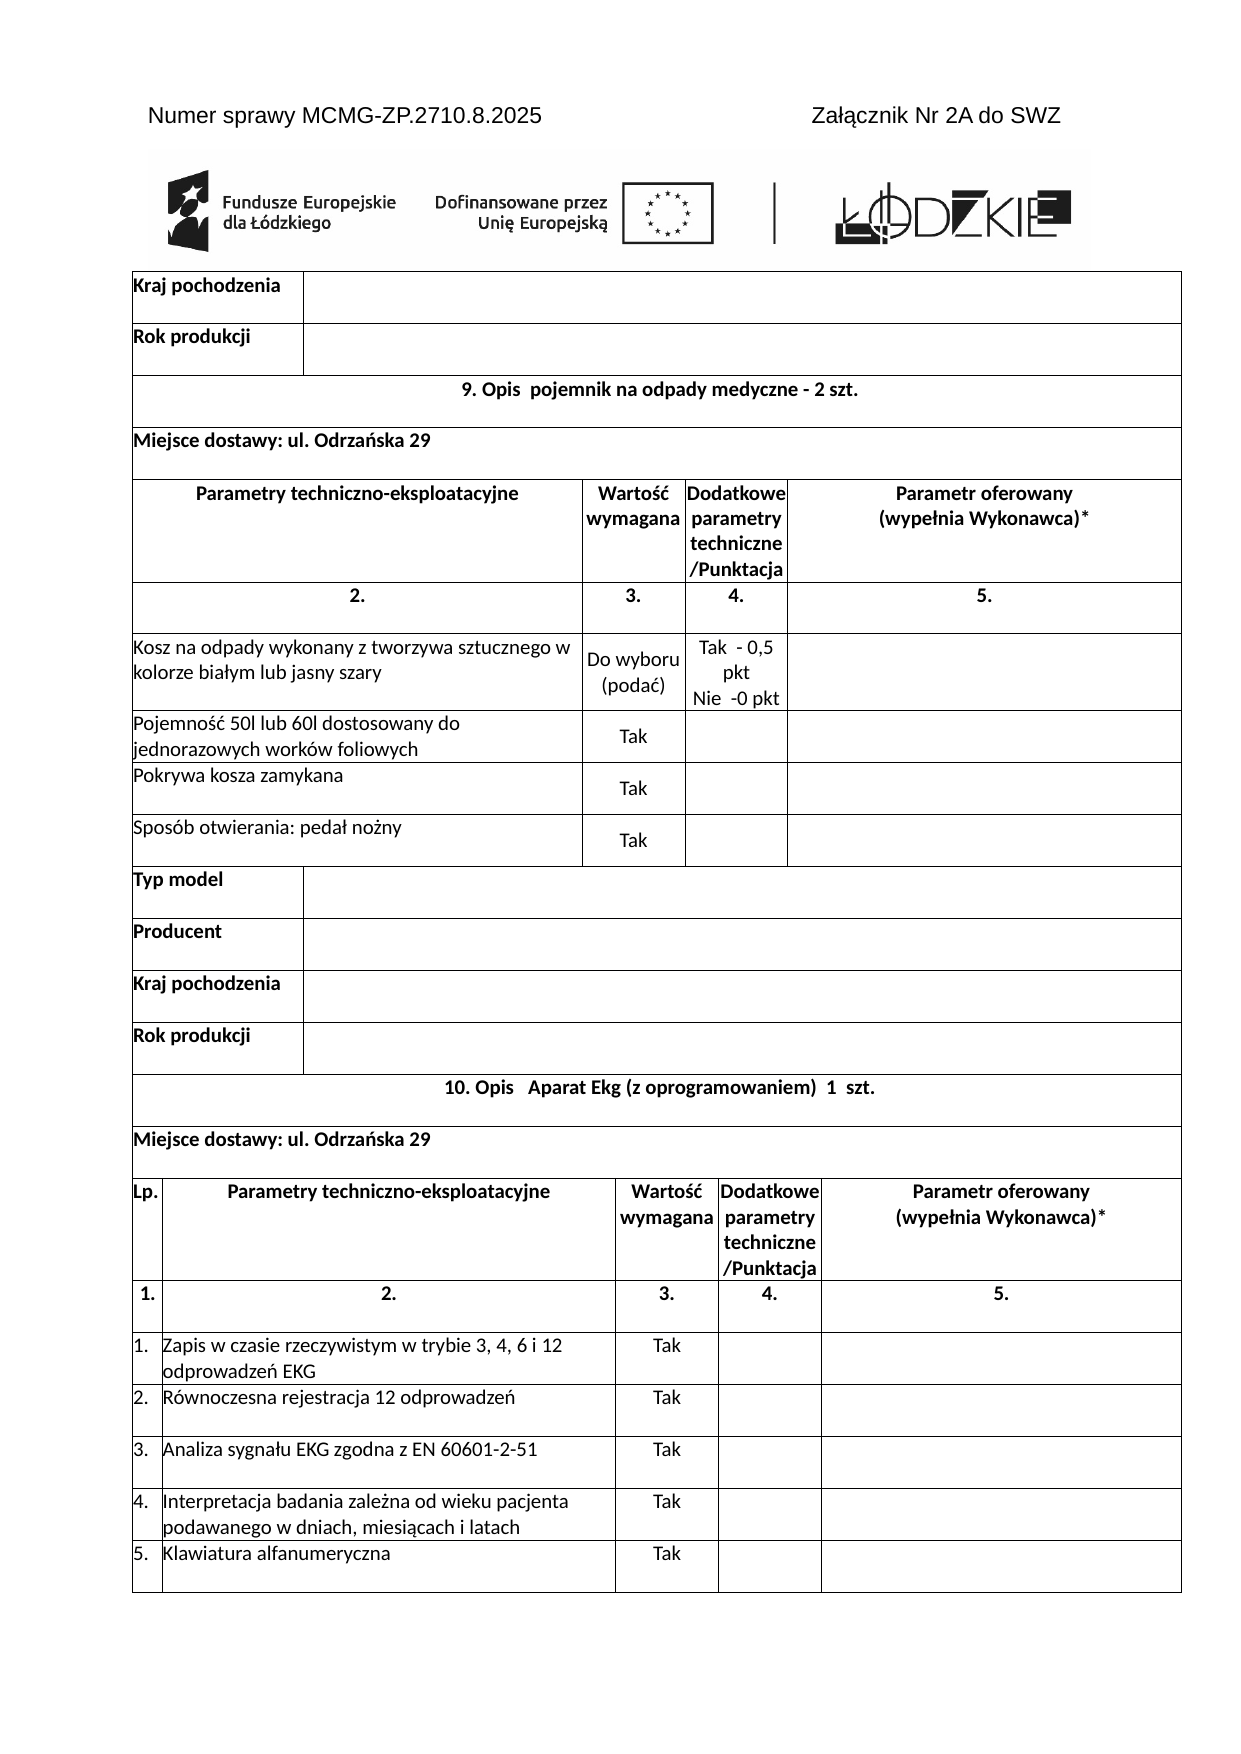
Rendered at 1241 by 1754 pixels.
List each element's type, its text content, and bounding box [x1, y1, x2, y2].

table_cell [686, 711, 787, 762]
picture [147, 149, 1091, 271]
table_cell [788, 815, 1181, 866]
table_cell [719, 1385, 821, 1436]
table_cell Tak [583, 711, 685, 762]
table_cell 5. [788, 583, 1181, 633]
table_cell [686, 763, 787, 814]
table_cell Analiza sygnału EKG zgodna z EN 60601-2-51 [163, 1437, 615, 1488]
table_cell Wartość wymagana [583, 480, 685, 581]
table_cell [304, 324, 1181, 375]
table_cell Rok produkcji [133, 324, 303, 375]
table_cell [304, 867, 1181, 918]
table_cell [822, 1541, 1181, 1592]
table_cell 2. [163, 1281, 615, 1332]
table_cell 10. Opis Aparat Ekg (z oprogramowaniem) 1 szt. [133, 1075, 1181, 1126]
table_cell Parametry techniczno-eksploatacyjne [163, 1179, 615, 1280]
table_cell [304, 919, 1181, 970]
table_cell Miejsce dostawy: ul. Odrzańska 29 [133, 428, 1181, 479]
table_cell Kosz na odpady wykonany z tworzywa sztucznego w kolorze białym lub jasny szary [133, 634, 582, 710]
table_cell [822, 1385, 1181, 1436]
table_cell Zapis w czasie rzeczywistym w trybie 3, 4, 6 i 12 odprowadzeń EKG [163, 1333, 615, 1384]
table_cell Tak [616, 1489, 718, 1540]
table_cell 3. [133, 1437, 162, 1488]
table_cell Tak [616, 1437, 718, 1488]
table_cell Tak [583, 763, 685, 814]
table_cell 5. [822, 1281, 1181, 1332]
table_cell 3. [616, 1281, 718, 1332]
table_cell [719, 1437, 821, 1488]
table_cell Parametry techniczno-eksploatacyjne [133, 480, 582, 581]
table_cell Do wyboru (podać) [583, 634, 685, 710]
table_cell Miejsce dostawy: ul. Odrzańska 29 [133, 1127, 1181, 1178]
table_cell [788, 634, 1181, 710]
table_cell Dodatkowe parametry techniczne /Punktacja [686, 480, 787, 581]
table_cell Tak [616, 1541, 718, 1592]
table_cell 4. [686, 583, 787, 633]
table_cell 5. [133, 1541, 162, 1592]
table_cell [719, 1541, 821, 1592]
table_cell 1. [133, 1333, 162, 1384]
table_cell Parametr oferowany (wypełnia Wykonawca)* [822, 1179, 1181, 1280]
table_cell [304, 272, 1181, 323]
table_cell 4. [133, 1489, 162, 1540]
table_cell Pokrywa kosza zamykana [133, 763, 582, 814]
table_cell Tak [616, 1385, 718, 1436]
table_cell [822, 1437, 1181, 1488]
table_cell Tak - 0,5 pkt Nie -0 pkt [686, 634, 787, 710]
table_cell [686, 815, 787, 866]
table_cell 1. [133, 1281, 162, 1332]
table_cell [719, 1333, 821, 1384]
table_cell Kraj pochodzenia [133, 971, 303, 1022]
table_cell Klawiatura alfanumeryczna [163, 1541, 615, 1592]
table_cell 9. Opis pojemnik na odpady medyczne - 2 szt. [133, 376, 1181, 427]
table_cell Kraj pochodzenia [133, 272, 303, 323]
table_cell [822, 1333, 1181, 1384]
table_cell [304, 1023, 1181, 1074]
table_cell Interpretacja badania zależna od wieku pacjenta podawanego w dniach, miesiącach i latach [163, 1489, 615, 1540]
table_cell [719, 1489, 821, 1540]
table_cell Sposób otwierania: pedał nożny [133, 815, 582, 866]
table_cell Tak [616, 1333, 718, 1384]
table_cell Lp. [133, 1179, 162, 1280]
table_cell 2. [133, 583, 582, 633]
table_cell Pojemność 50l lub 60l dostosowany do jednorazowych worków foliowych [133, 711, 582, 762]
table_cell Dodatkowe parametry techniczne /Punktacja [719, 1179, 821, 1280]
table_cell Producent [133, 919, 303, 970]
table_cell Typ model [133, 867, 303, 918]
table_cell 3. [583, 583, 685, 633]
table_cell [822, 1489, 1181, 1540]
table_cell [304, 971, 1181, 1022]
table_cell 4. [719, 1281, 821, 1332]
table_cell Tak [583, 815, 685, 866]
table_cell Parametr oferowany (wypełnia Wykonawca)* [788, 480, 1181, 581]
table_cell Rok produkcji [133, 1023, 303, 1074]
table_cell Wartość wymagana [616, 1179, 718, 1280]
table_cell [788, 763, 1181, 814]
table_cell Równoczesna rejestracja 12 odprowadzeń [163, 1385, 615, 1436]
table_cell [788, 711, 1181, 762]
table_cell 2. [133, 1385, 162, 1436]
